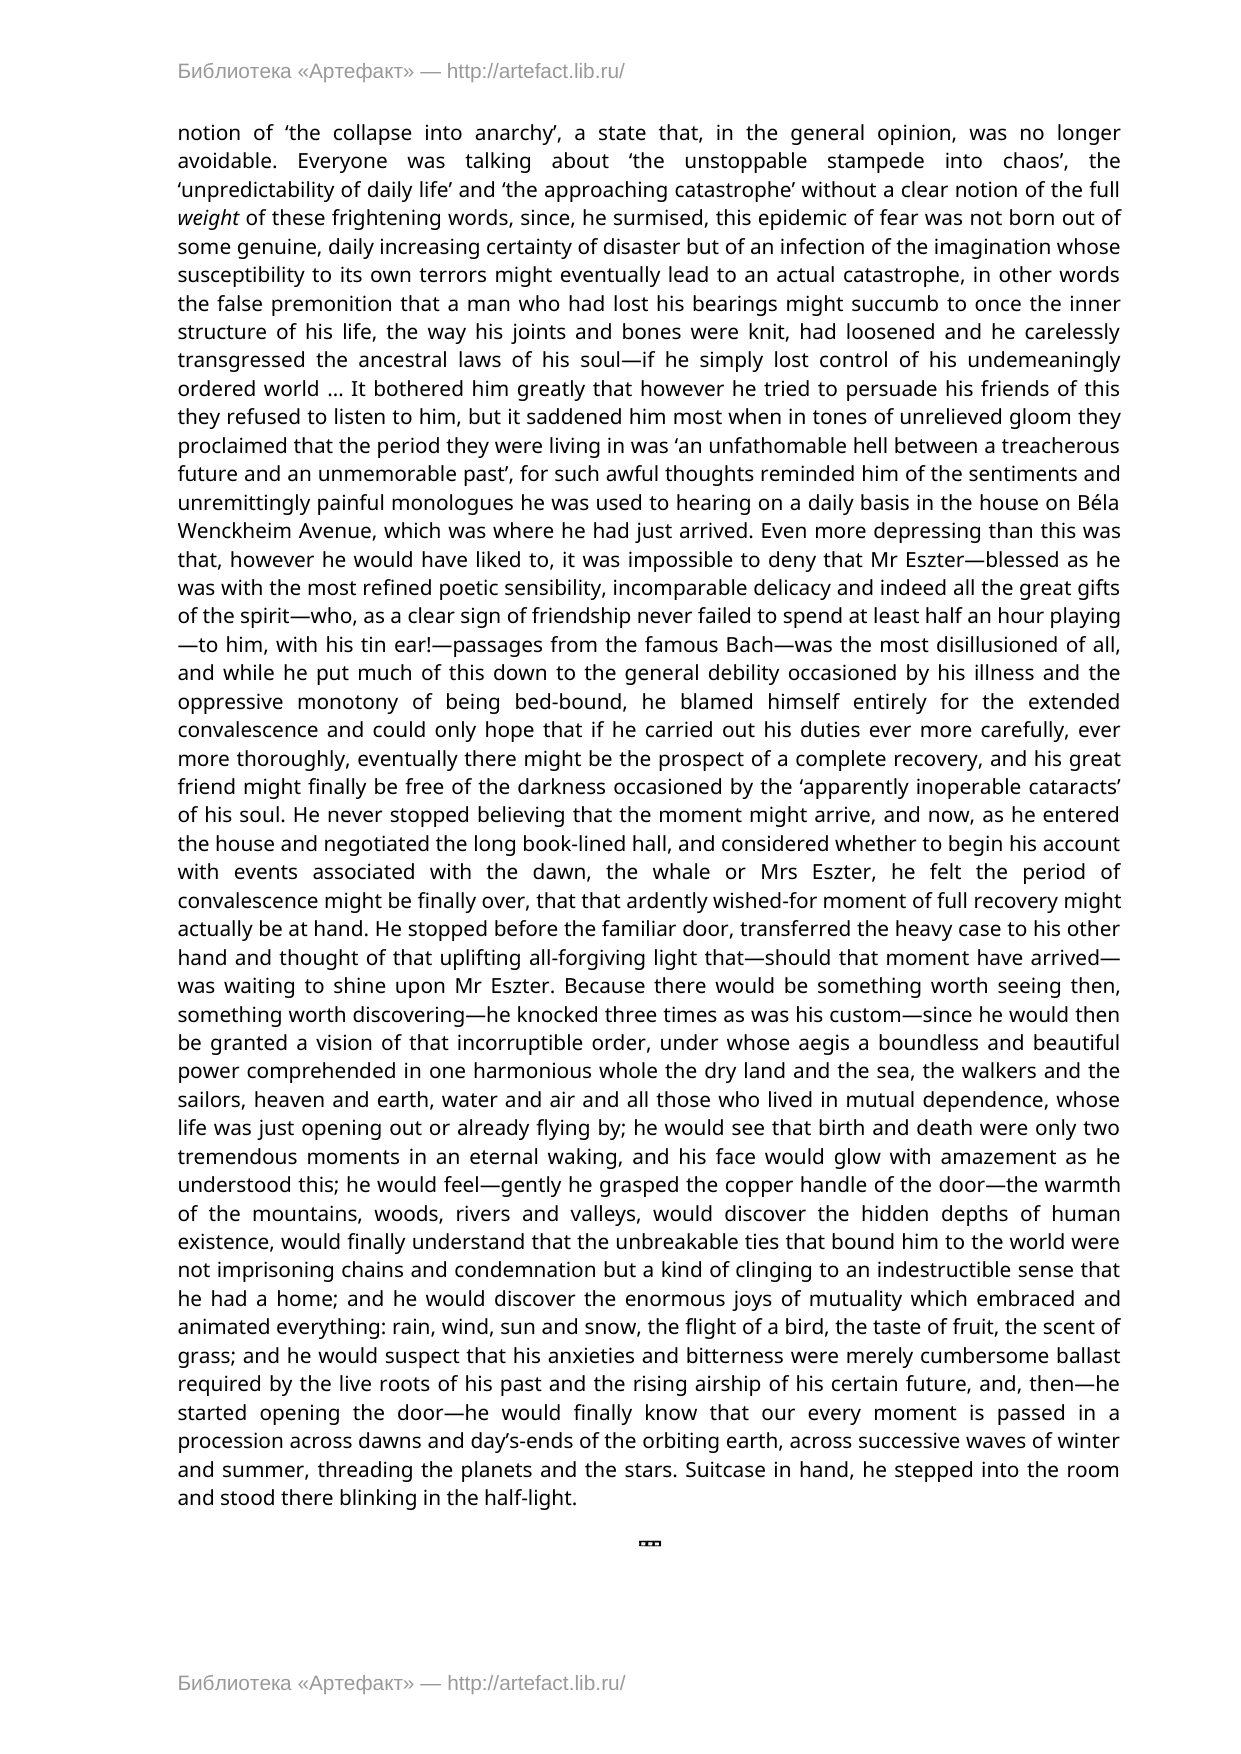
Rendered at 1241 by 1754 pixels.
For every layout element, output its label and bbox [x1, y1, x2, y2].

picture [638, 1540, 662, 1547]
text [177, 118, 1122, 1512]
